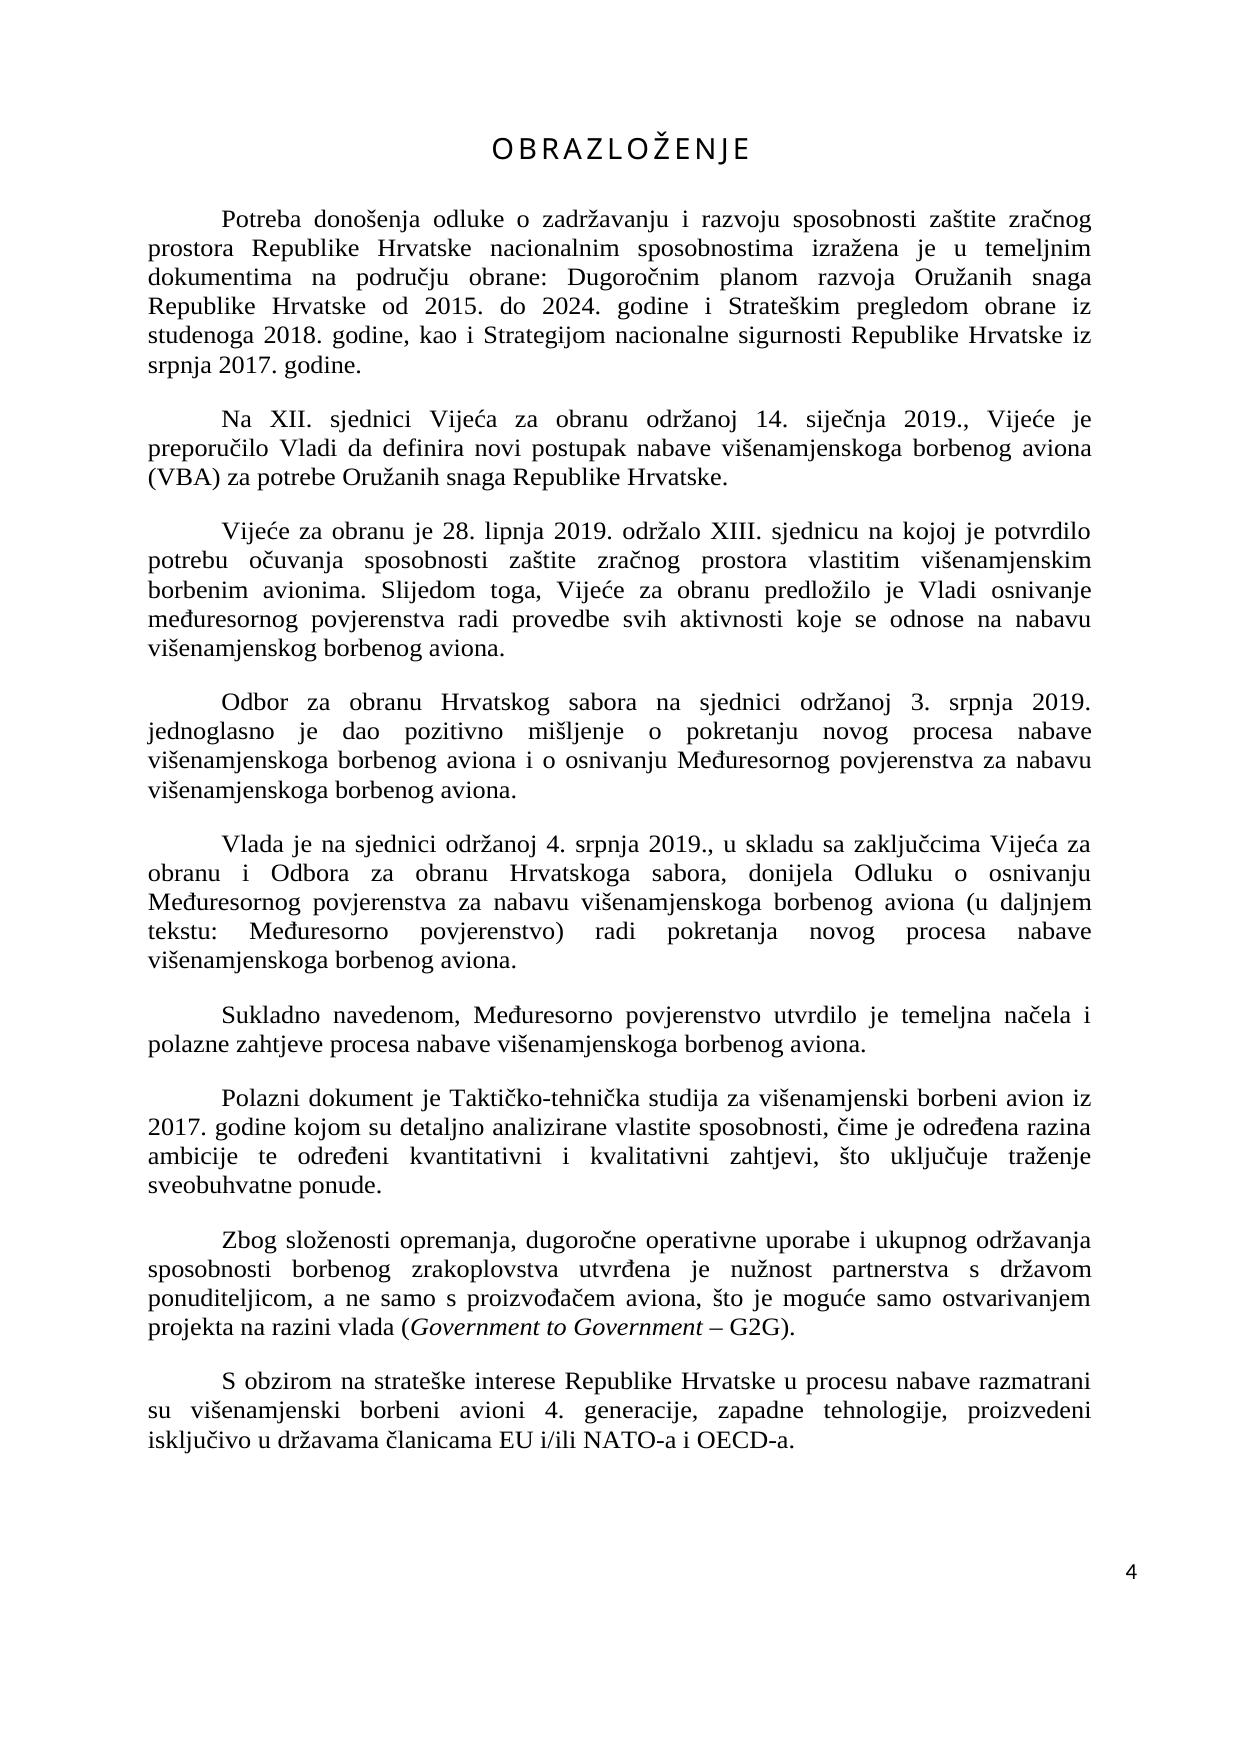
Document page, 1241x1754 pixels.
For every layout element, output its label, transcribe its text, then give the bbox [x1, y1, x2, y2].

text Na XII. sjednici Vijeća za obranu održanoj 14. siječnja 2019., Vijeće je preporučilo Vladi da definira novi postupak nabave višenamjenskoga borbenog aviona (VBA) za potrebe Oružanih snaga Republike Hrvatske. [148, 404, 1093, 491]
text Zbog složenosti opremanja, dugoročne operativne uporabe i ukupnog održavanja sposobnosti borbenog zrakoplovstva utvrđena je nužnost partnerstva s državom ponuditeljicom, a ne samo s proizvođačem aviona, što je moguće samo ostvarivanjem projekta na razini vlada (Government to Government – G2G). [148, 1225, 1093, 1341]
text Polazni dokument je Taktičko-tehnička studija za višenamjenski borbeni avion iz 2017. godine kojom su detaljno analizirane vlastite sposobnosti, čime je određena razina ambicije te određeni kvantitativni i kvalitativni zahtjevi, što uključuje traženje sveobuhvatne ponude. [148, 1083, 1093, 1200]
text OBRAZLOŽENJE [148, 133, 1093, 166]
text Vlada je na sjednici održanoj 4. srpnja 2019., u skladu sa zaključcima Vijeća za obranu i Odbora za obranu Hrvatskoga sabora, donijela Odluku o osnivanju Međuresornog povjerenstva za nabavu višenamjenskoga borbenog aviona (u daljnjem tekstu: Međuresorno povjerenstvo) radi pokretanja novog procesa nabave višenamjenskoga borbenog aviona. [148, 829, 1093, 975]
text Sukladno navedenom, Međuresorno povjerenstvo utvrdilo je temeljna načela i polazne zahtjeve procesa nabave višenamjenskoga borbenog aviona. [148, 1000, 1093, 1058]
text S obzirom na strateške interese Republike Hrvatske u procesu nabave razmatrani su višenamjenski borbeni avioni 4. generacije, zapadne tehnologije, proizvedeni isključivo u državama članicama EU i/ili NATO-a i OECD-a. [148, 1366, 1093, 1454]
text Potreba donošenja odluke o zadržavanju i razvoju sposobnosti zaštite zračnog prostora Republike Hrvatske nacionalnim sposobnostima izražena je u temeljnim dokumentima na području obrane: Dugoročnim planom razvoja Oružanih snaga Republike Hrvatske od 2015. do 2024. godine i Strateškim pregledom obrane iz studenoga 2018. godine, kao i Strategijom nacionalne sigurnosti Republike Hrvatske iz srpnja 2017. godine. [148, 204, 1093, 379]
text Odbor za obranu Hrvatskog sabora na sjednici održanoj 3. srpnja 2019. jednoglasno je dao pozitivno mišljenje o pokretanju novog procesa nabave višenamjenskoga borbenog aviona i o osnivanju Međuresornog povjerenstva za nabavu višenamjenskoga borbenog aviona. [148, 687, 1093, 804]
text Vijeće za obranu je 28. lipnja 2019. održalo XIII. sjednicu na kojoj je potvrdilo potrebu očuvanja sposobnosti zaštite zračnog prostora vlastitim višenamjenskim borbenim avionima. Slijedom toga, Vijeće za obranu predložilo je Vladi osnivanje međuresornog povjerenstva radi provedbe svih aktivnosti koje se odnose na nabavu višenamjenskog borbenog aviona. [148, 516, 1093, 662]
